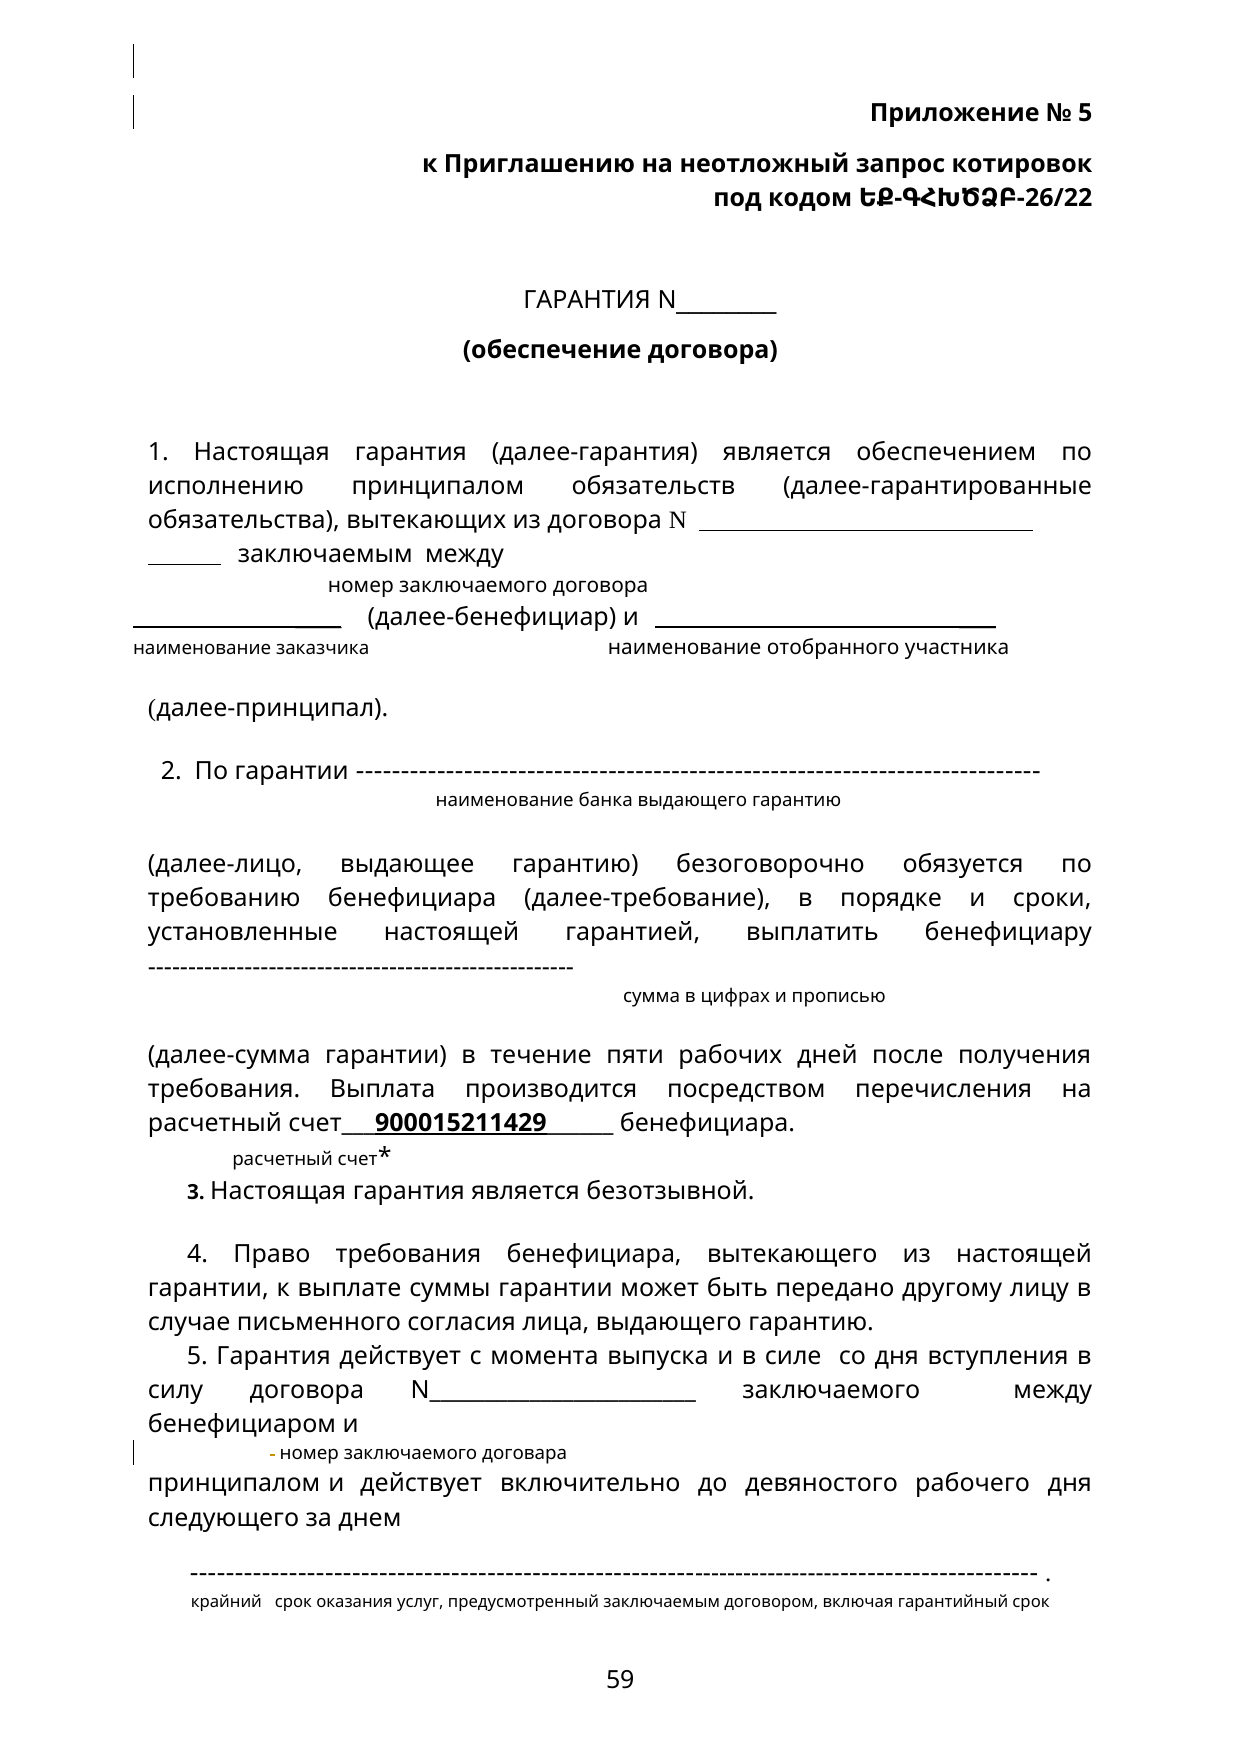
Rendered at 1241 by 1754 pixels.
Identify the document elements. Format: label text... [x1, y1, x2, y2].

text (обеспечение договора) [207, 332, 1034, 366]
text ------------------------------------------------------------------------------------------------ . крайний срок оказания услуг, предусмотренный заключаемым договором, включая гарантийный срок [148, 1555, 1092, 1612]
text (далее-сумма гарантии) в течение пяти рабочих дней после получения требования. Выплата производится посредством перечисления на расчетный счет___900015211429______ бенефициара. [148, 1036, 1092, 1139]
text _____ (далее-бенефициар) и ____ [133, 598, 1092, 632]
text к Приглашению на неотложный запрос котировок под кодом ԵՔ-ԳՀԽԾՁԲ-26/22 [148, 146, 1092, 214]
text принципалом и действует включительно до девяностого рабочего дня следующего за днем [148, 1465, 1092, 1533]
text наименование банка выдающего гарантию [148, 786, 1092, 812]
text расчетный счет* [148, 1139, 1092, 1173]
text наименование заказчика наименование отобранного участника [133, 632, 1092, 661]
text 3. Настоящая гарантия является безотзывной. [148, 1173, 1092, 1207]
text 5. Гарантия действует с момента выпуска и в силе со дня вступления в силу договора N________________________ заключаемого между бенефициаром и [148, 1337, 1092, 1439]
text сумма в цифрах и прописью [148, 982, 1092, 1008]
text номер заключаемого договора [148, 570, 1092, 598]
text (далее-принципал). [148, 689, 1092, 723]
text ГАРАНТИЯ N________ [148, 281, 1092, 315]
text Приложение № 5 [148, 95, 1092, 129]
text 1. Настоящая гарантия (далее-гарантия) является обеспечением по исполнению принципалом обязательств (далее-гарантированные обязательства), вытекающих из договора N заключаемым между [148, 433, 1092, 570]
text номер заключаемого договара [148, 1439, 1092, 1465]
text (далее-лицо, выдающее гарантию) безоговорочно обязуется по требованию бенефициара (далее-требование), в порядке и сроки, установленные настоящей гарантией, выплатить бенефициару ----------------------------------------------------- [148, 846, 1092, 982]
text 2. По гарантии ---------------------------------------------------------------------------- [148, 752, 1092, 786]
text 4. Право требования бенефициара, вытекающего из настоящей гарантии, к выплате суммы гарантии может быть передано другому лицу в случае письменного согласия лица, выдающего гарантию. [148, 1235, 1092, 1337]
